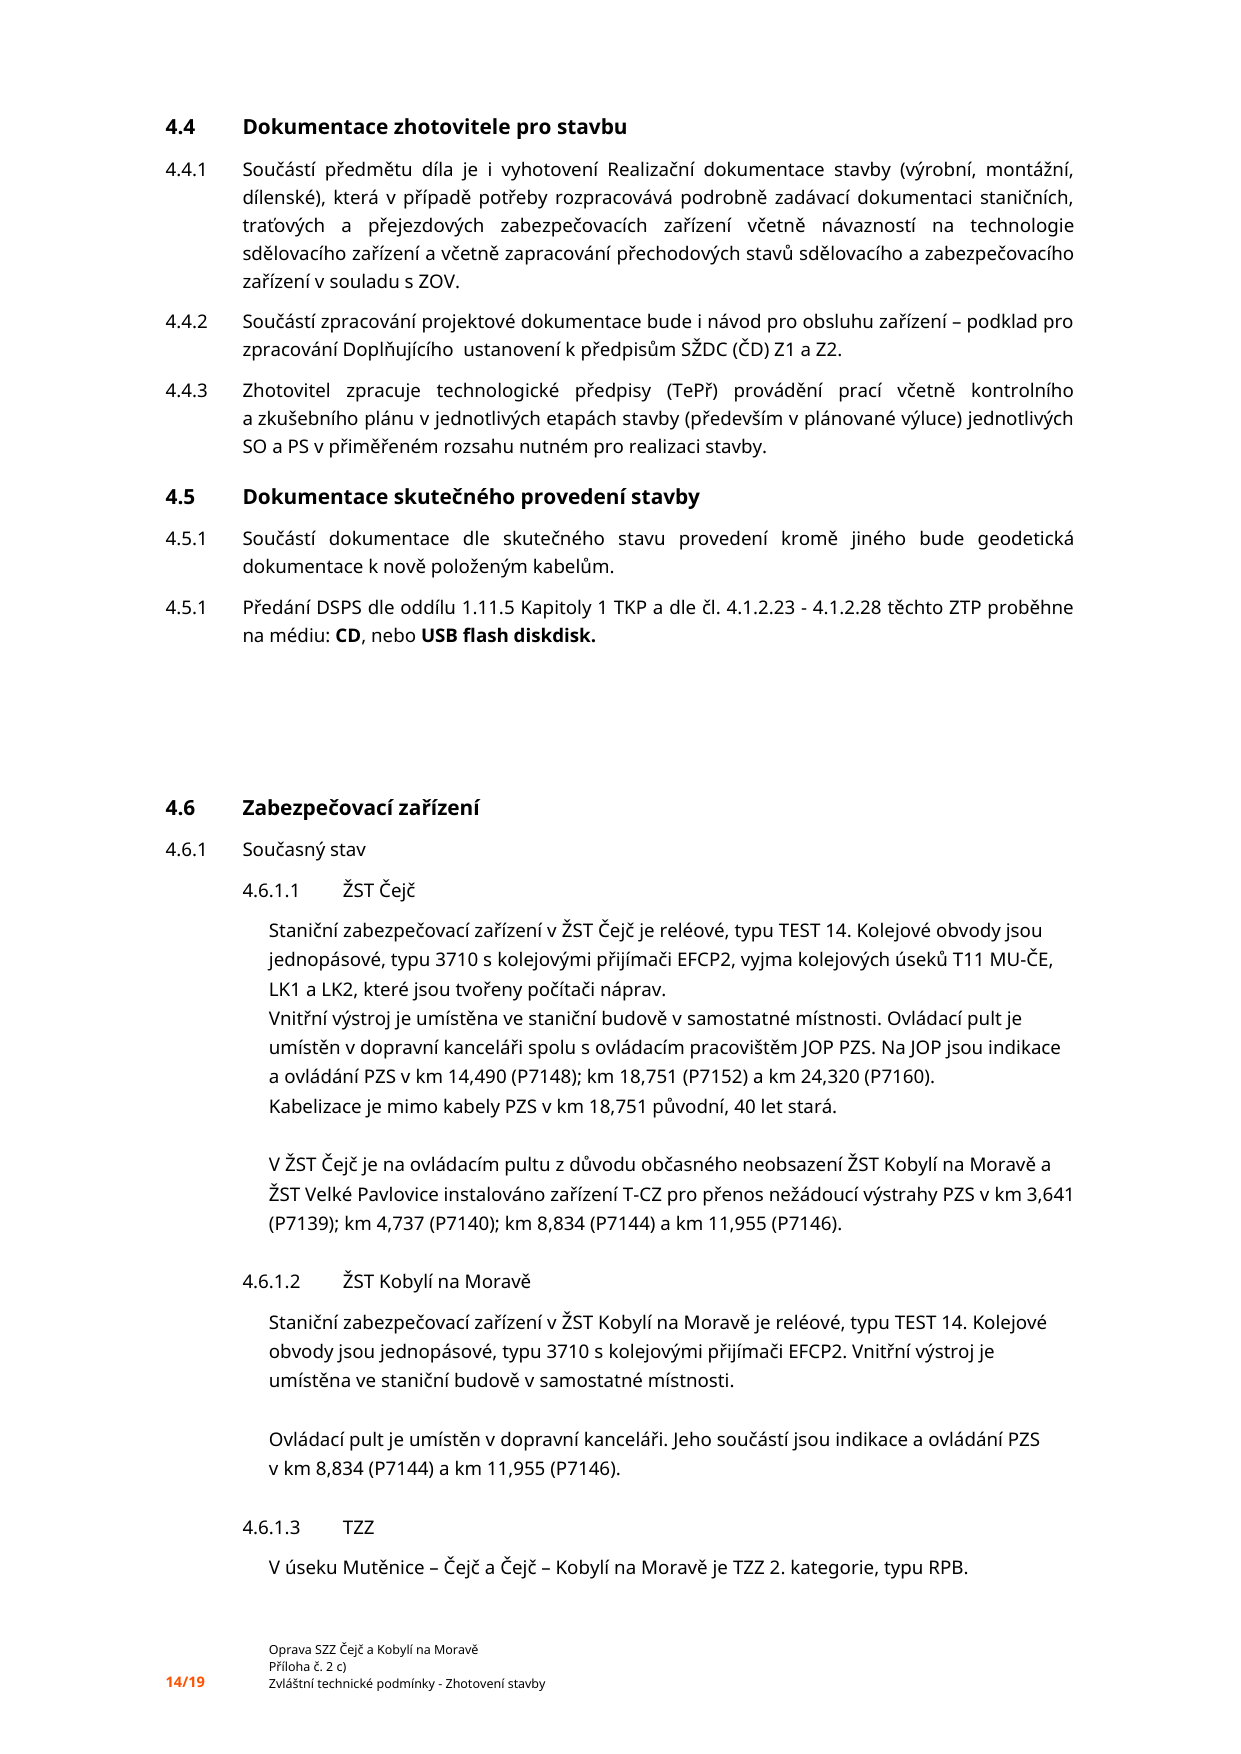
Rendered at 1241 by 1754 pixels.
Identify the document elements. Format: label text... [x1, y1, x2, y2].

text Současný stav [165, 836, 1075, 862]
text Součástí předmětu díla je i vyhotovení Realizační dokumentace stavby (výrobní, montážní, dílenské), která v případě potřeby rozpracovává podrobně zadávací dokumentaci staničních, traťových a přejezdových zabezpečovacích zařízení včetně návazností na technologie sdělovacího zařízení a včetně zapracování přechodových stavů sdělovacího a zabezpečovacího zařízení v souladu s ZOV. [165, 156, 1075, 293]
text Staniční zabezpečovací zařízení v ŽST Čejč je reléové, typu TEST 14. Kolejové obvody jsou jednopásové, typu 3710 s kolejovými přijímači EFCP2, vyjma kolejových úseků T11 MU-ČE, LK1 a LK2, které jsou tvořeny počítači náprav. [269, 917, 1075, 1002]
text ŽST Kobylí na Moravě [242, 1269, 1075, 1294]
text Zabezpečovací zařízení [165, 793, 1075, 821]
text Vnitřní výstroj je umístěna ve staniční budově v samostatné místnosti. Ovládací pult je umístěn v dopravní kanceláři spolu s ovládacím pracovištěm JOP PZS. Na JOP jsou indikace a ovládání PZS v km 14,490 (P7148); km 18,751 (P7152) a km 24,320 (P7160). [269, 1005, 1075, 1089]
text ŽST Čejč [242, 877, 1075, 902]
text Součástí dokumentace dle skutečného stavu provedení kromě jiného bude geodetická dokumentace k nově položeným kabelům. [165, 526, 1075, 579]
text TZZ [242, 1514, 1075, 1540]
text Součástí zpracování projektové dokumentace bude i návod pro obsluhu zařízení – podklad pro zpracování Doplňujícího ustanovení k předpisům SŽDC (ČD) Z1 a Z2. [165, 308, 1075, 362]
text Ovládací pult je umístěn v dopravní kanceláři. Jeho součástí jsou indikace a ovládání PZS v km 8,834 (P7144) a km 11,955 (P7146). [269, 1426, 1075, 1481]
list Předání DSPS dle oddílu 1.11.5 Kapitoly 1 TKP a dle čl. 4.1.2.23 - 4.1.2.28 těchto ZTP proběhne na médiu: CD, nebo USB flash diskdisk. [165, 594, 1075, 648]
text Staniční zabezpečovací zařízení v ŽST Kobylí na Moravě je reléové, typu TEST 14. Kolejové obvody jsou jednopásové, typu 3710 s kolejovými přijímači EFCP2. Vnitřní výstroj je umístěna ve staniční budově v samostatné místnosti. [269, 1309, 1075, 1393]
text V úseku Mutěnice – Čejč a Čejč – Kobylí na Moravě je TZZ 2. kategorie, typu RPB. [269, 1555, 1075, 1580]
text Kabelizace je mimo kabely PZS v km 18,751 původní, 40 let stará. [269, 1093, 1075, 1119]
text Dokumentace skutečného provedení stavby [165, 482, 1075, 510]
text V ŽST Čejč je na ovládacím pultu z důvodu občasného neobsazení ŽST Kobylí na Moravě a ŽST Velké Pavlovice instalováno zařízení T-CZ pro přenos nežádoucí výstrahy PZS v km 3,641 (P7139); km 4,737 (P7140); km 8,834 (P7144) a km 11,955 (P7146). [269, 1152, 1075, 1236]
text Zhotovitel zpracuje technologické předpisy (TePř) provádění prací včetně kontrolního a zkušebního plánu v jednotlivých etapách stavby (především v plánované výluce) jednotlivých SO a PS v přiměřeném rozsahu nutném pro realizaci stavby. [165, 377, 1075, 459]
text Dokumentace zhotovitele pro stavbu [165, 112, 1075, 141]
